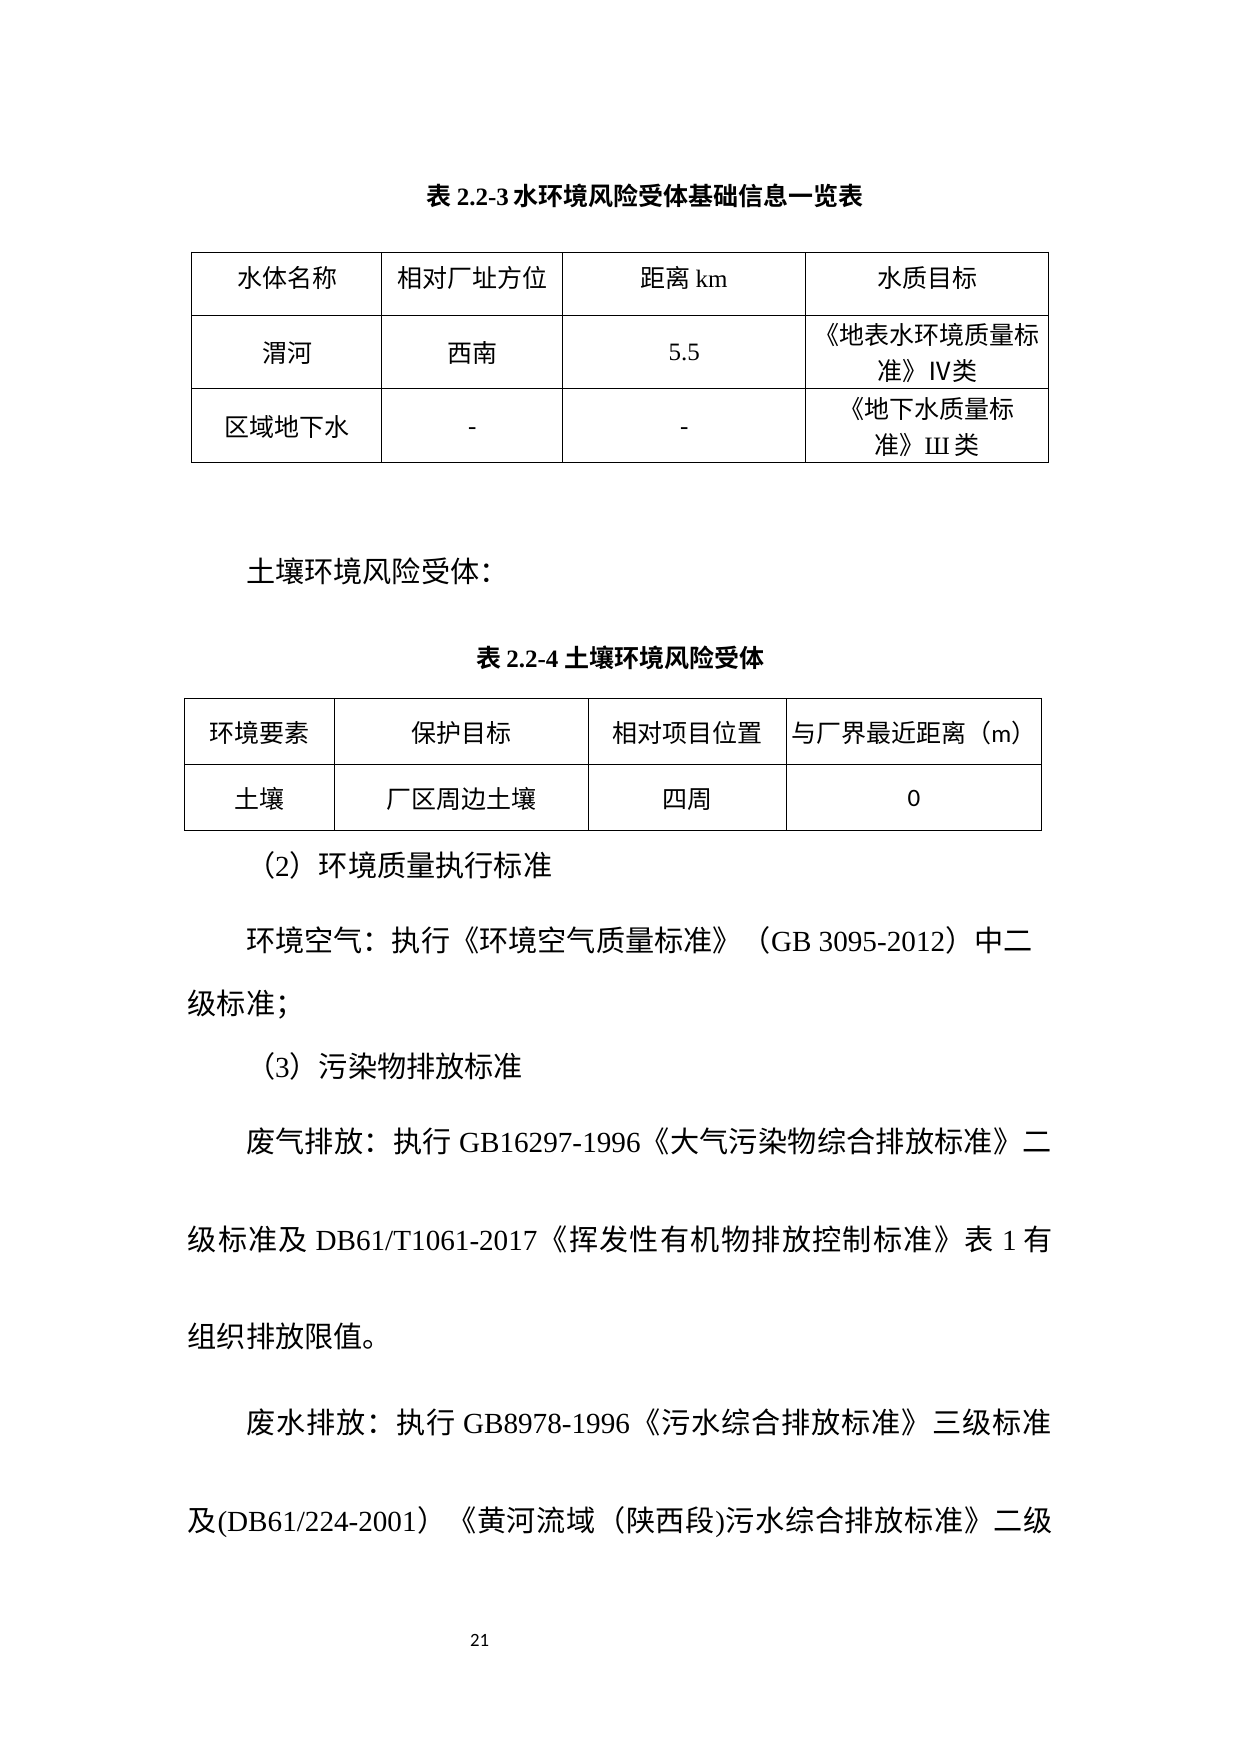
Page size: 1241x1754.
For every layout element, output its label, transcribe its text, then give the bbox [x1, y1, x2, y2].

table_header 距离km [563, 253, 805, 314]
table_cell 5.5 [563, 316, 805, 388]
table_cell 土壤 [185, 765, 334, 830]
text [187, 1388, 1053, 1551]
table_cell - [382, 389, 562, 462]
table_header 水体名称 [192, 253, 381, 314]
text （2）环境质量执行标准 [187, 831, 1053, 896]
table_cell 0 [787, 765, 1041, 830]
table_cell 区域地下水 [192, 389, 381, 462]
table_header 相对项目位置 [589, 699, 786, 764]
text （3）污染物排放标准 [187, 1044, 1053, 1086]
table_cell - [563, 389, 805, 462]
text 土壤环境风险受体： [187, 245, 1053, 603]
text 废气排放：执行 GB16297-1996《大气污染物综合排放标准》二级标准及DB61/T1061-2017《挥发性有机物排放控制标准》表1有组织排放限值。 [187, 1107, 1053, 1367]
text 表2.2-4 土壤环境风险受体 [187, 624, 1053, 689]
table_cell 渭河 [192, 316, 381, 388]
table_cell 《地表水环境质量标准》Ⅳ类 [806, 316, 1048, 388]
table_cell 《地下水质量标准》Ш类 [806, 389, 1048, 462]
table_cell 厂区周边土壤 [335, 765, 588, 830]
table_cell 四周 [589, 765, 786, 830]
table_header 保护目标 [335, 699, 588, 764]
table_cell 西南 [382, 316, 562, 388]
table_header 水质目标 [806, 253, 1048, 314]
table_header 相对厂址方位 [382, 253, 562, 314]
text 表2.2-3水环境风险受体基础信息一览表 [187, 162, 1053, 227]
table_header 与厂界最近距离（m） [787, 699, 1041, 764]
text 环境空气：执行《环境空气质量标准》（GB 3095-2012）中二级标准； [187, 917, 1053, 1023]
table_header 环境要素 [185, 699, 334, 764]
